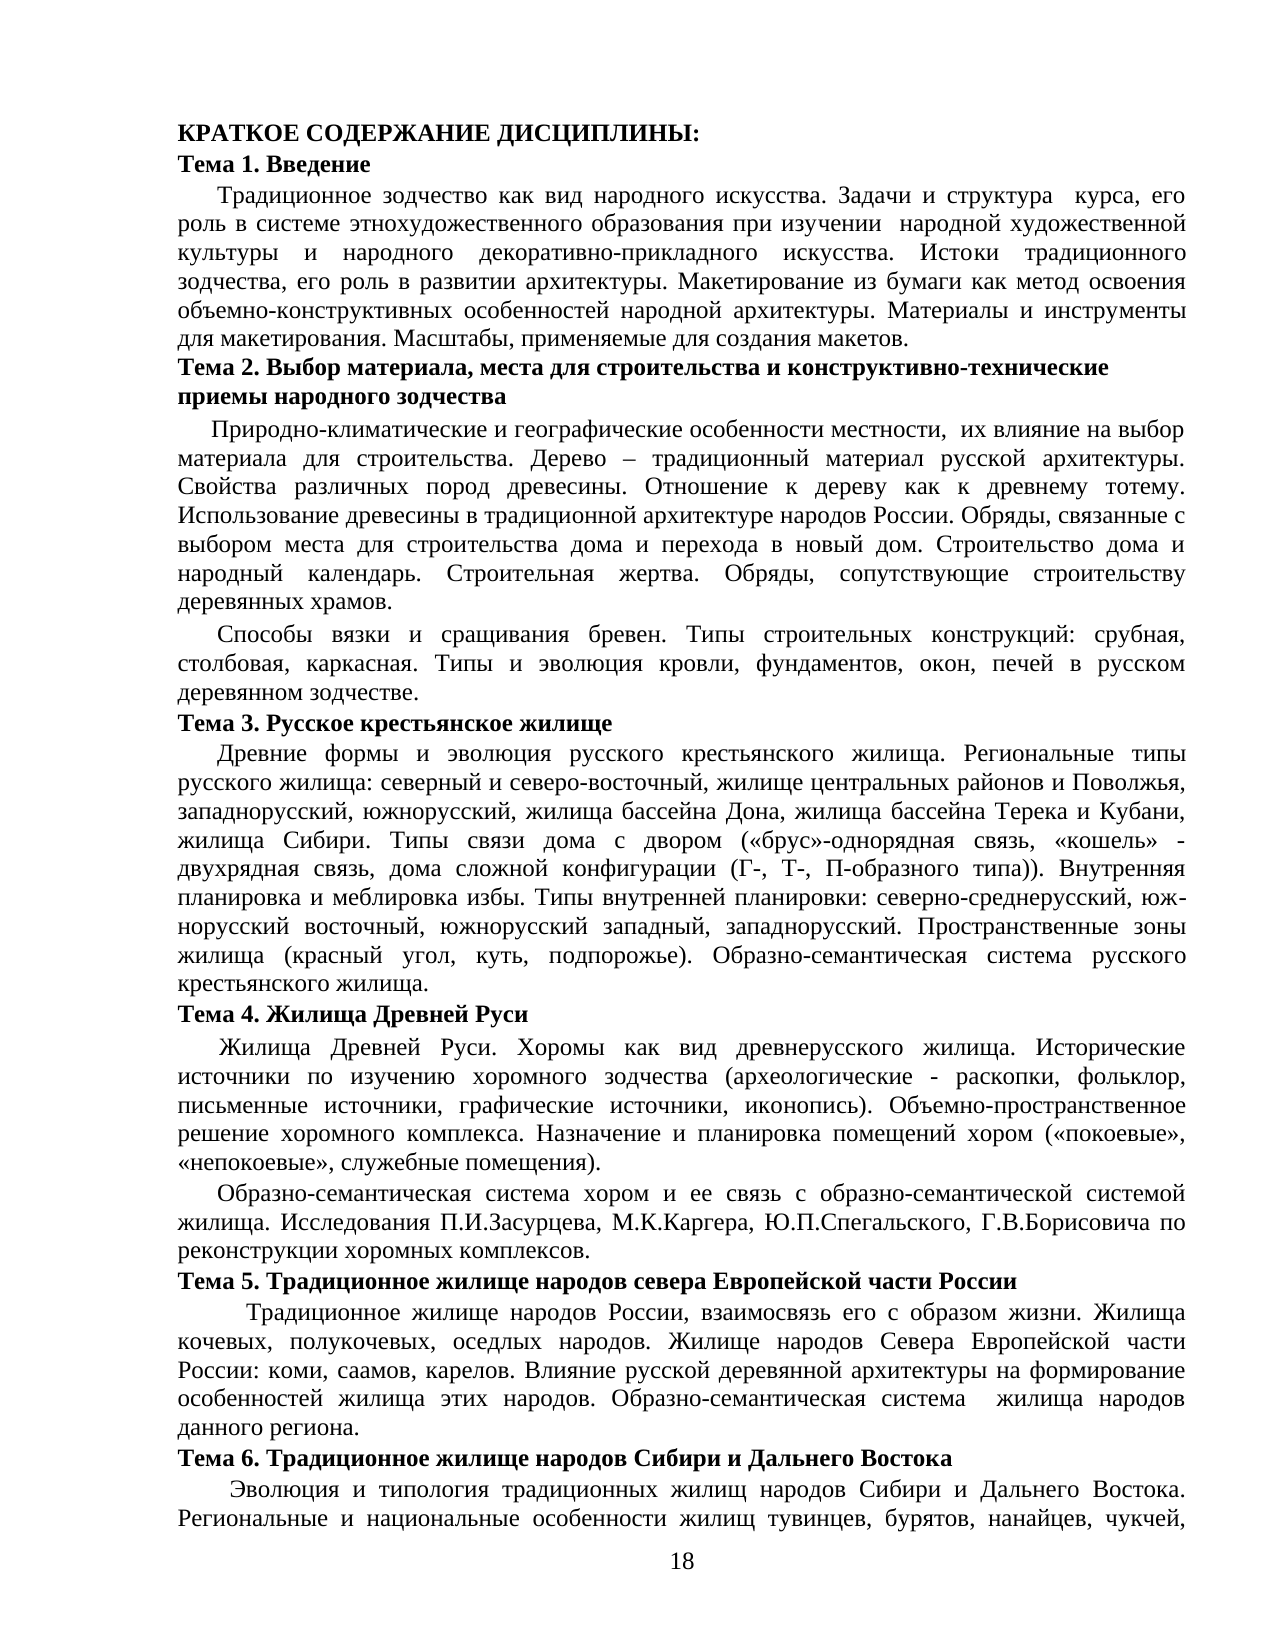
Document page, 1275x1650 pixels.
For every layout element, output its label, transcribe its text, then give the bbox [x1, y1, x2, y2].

text Тема 4. Жилища Древней Руси [177, 999, 1186, 1028]
text Образно-семантическая система хором и ее связь с образно-семантической системой жилища. Исследования П.И.Засурцева, М.К.Каргера, Ю.П.Спегальского, Г.В.Борисовича по реконструкции хоромных комплексов. [177, 1178, 1186, 1264]
text КРАТКОЕ СОДЕРЖАНИЕ ДИСЦИПЛИНЫ: [177, 118, 1186, 147]
text Способы вязки и сращивания бревен. Типы строительных конструкций: срубная, столбовая, каркасная. Типы и эволюция кровли, фундаментов, окон, печей в русском деревянном зодчестве. [177, 619, 1186, 706]
text Традиционное жилище народов России, взаимосвязь его с образом жизни. Жилища кочевых, полукочевых, оседлых народов. Жилище народов Севера Европейской части России: коми, саамов, карелов. Влияние русской деревянной архитектуры на формирование особенностей жилища этих народов. Образно-семантическая система жилища народов данного региона. [177, 1297, 1186, 1441]
text Древние формы и эволюция русского крестьянского жилища. Региональные типы русского жилища: северный и северо-восточный, жилище центральных районов и Поволжья, западнорусский, южнорусский, жилища бассейна Дона, жилища бассейна Терека и Кубани, жилища Сибири. Типы связи дома с двором («брус»-однорядная связь, «кошель» - двухрядная связь, дома сложной конфигурации (Г-, Т-, П-образного типа)). Внутренняя планировка и меблировка избы. Типы внутренней планировки: северно-среднерусский, южнорусский восточный, южнорусский западный, западнорусский. Пространственные зоны жилища (красный угол, куть, подпорожье). Образно-семантическая система русского крестьянского жилища. [177, 738, 1186, 997]
text Природно-климатические и географические особенности местности, их влияние на выбор материала для строительства. Дерево – традиционный материал русской архитектуры. Свойства различных пород древесины. Отношение к дереву как к древнему тотему. Использование древесины в традиционной архитектуре народов России. Обряды, связанные с выбором места для строительства дома и перехода в новый дом. Строительство дома и народный календарь. Строительная жертва. Обряды, сопутствующие строительству деревянных храмов. [177, 414, 1186, 615]
text Тема 1. Введение [177, 149, 1186, 178]
text Тема 3. Русское крестьянское жилище [177, 708, 1186, 736]
text Традиционное зодчество как вид народного искусства. Задачи и структура курса, его роль в системе этнохудожественного образования при изучении народной художественной культуры и народного декоративно-прикладного искусства. Истоки традиционного зодчества, его роль в развитии архитектуры. Макетирование из бумаги как метод освоения объемно-конструктивных особенностей народной архитектуры. Материалы и инструменты для макетирования. Масштабы, применяемые для создания макетов. [177, 180, 1186, 352]
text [177, 1474, 1186, 1531]
text Тема 2. Выбор материала, места для строительства и конструктивно-технические приемы народного зодчества [177, 352, 1186, 410]
text Тема 5. Традиционное жилище народов севера Европейской части России [177, 1266, 1186, 1295]
text Тема 6. Традиционное жилище народов Сибири и Дальнего Востока [177, 1443, 1186, 1472]
text Жилища Древней Руси. Хоромы как вид древнерусского жилища. Исторические источники по изучению хоромного зодчества (археологические - раскопки, фольклор, письменные источники, графические источники, иконопись). Объемно-пространственное решение хоромного комплекса. Назначение и планировка помещений хором («покоевые», «непокоевые», служебные помещения). [177, 1032, 1186, 1176]
